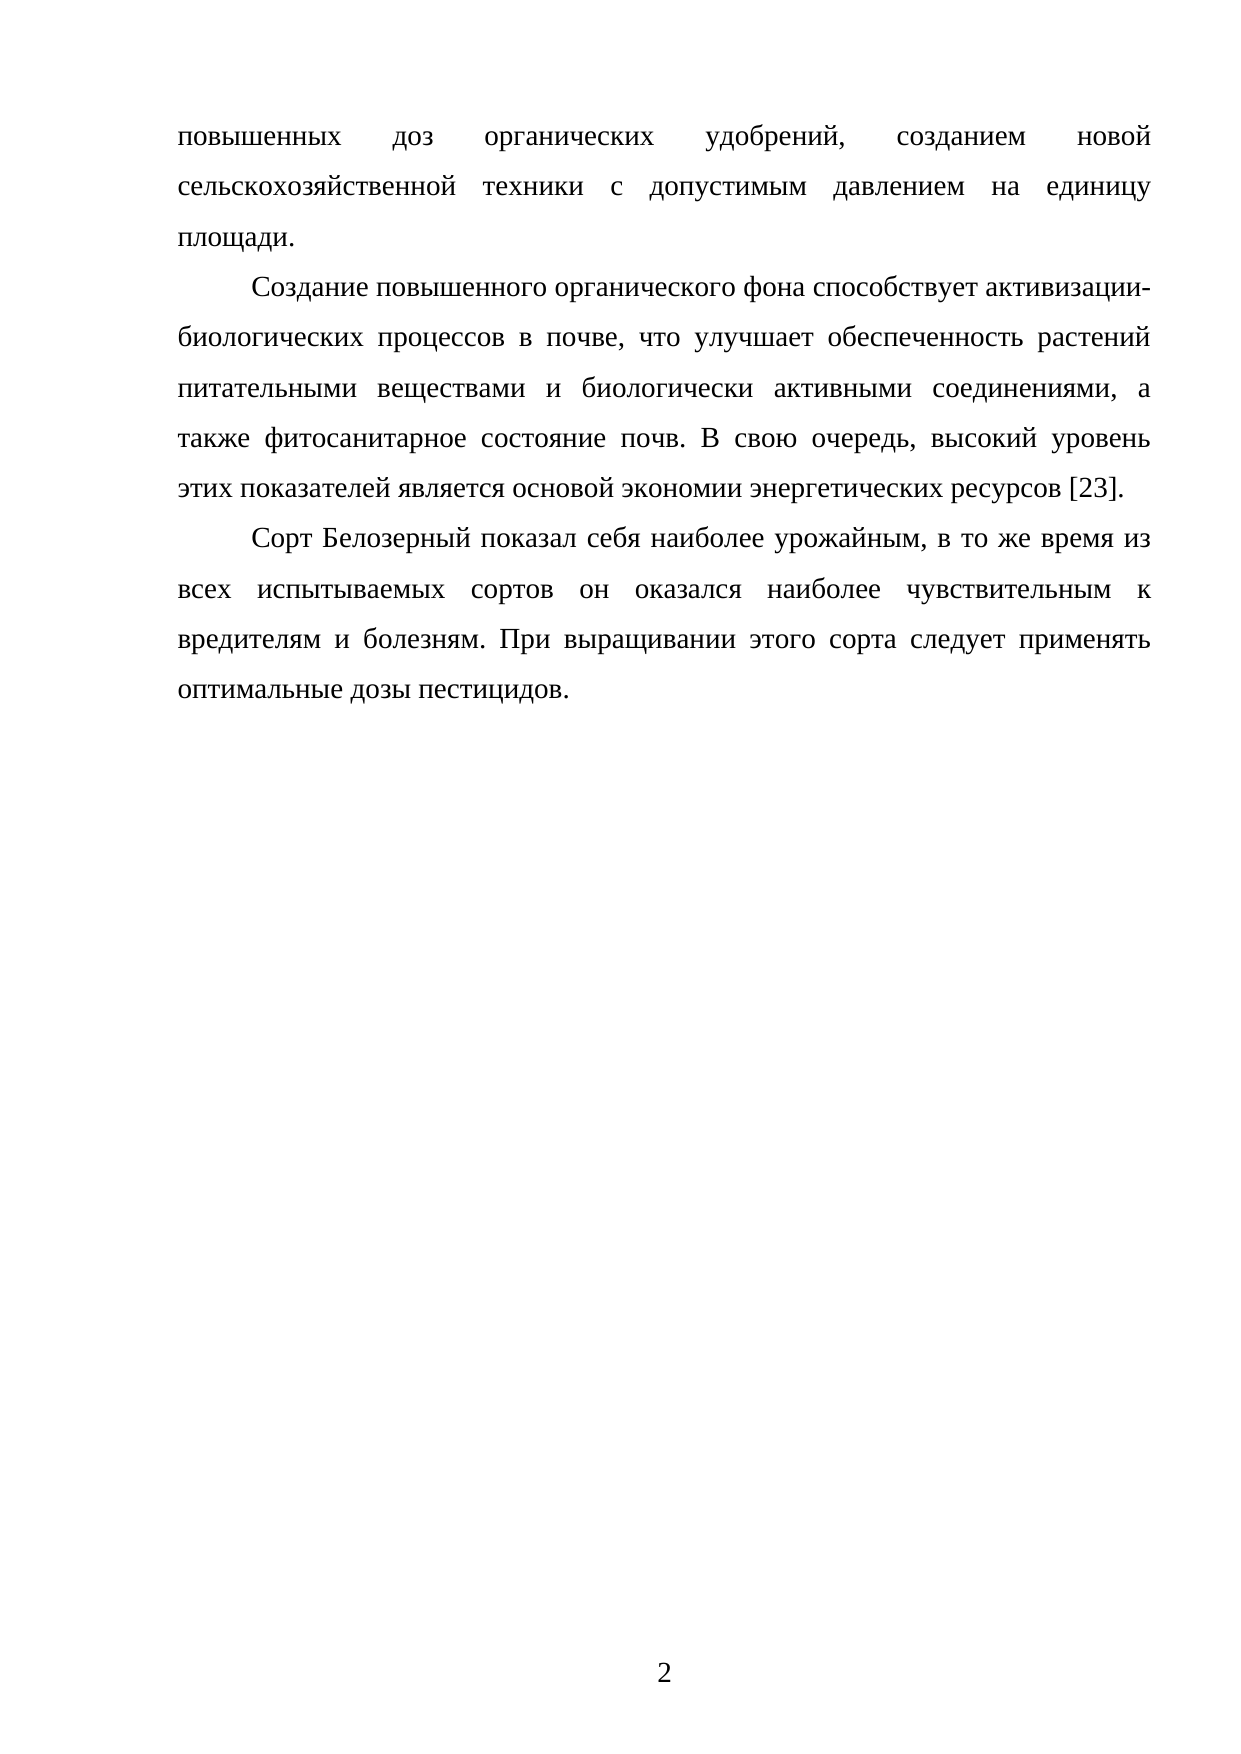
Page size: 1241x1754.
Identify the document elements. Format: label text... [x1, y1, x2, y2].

text Сорт Белозерный показал себя наиболее урожайным, в то же время из всех испытываемых сортов он оказался наиболее чувствительным к вредителям и болезням. При выращивании этого сорта следует применять оптимальные дозы пестицидов. [177, 521, 1152, 705]
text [177, 118, 1152, 252]
text Создание повышенного органического фона способствует активизации-биологических процессов в почве, что улучшает обеспеченность растений питательными веществами и биологически активными соединениями, а также фитосанитарное состояние почв. В свою очередь, высокий уровень этих показателей является основой экономии энергетических ресурсов [23]. [177, 269, 1152, 504]
